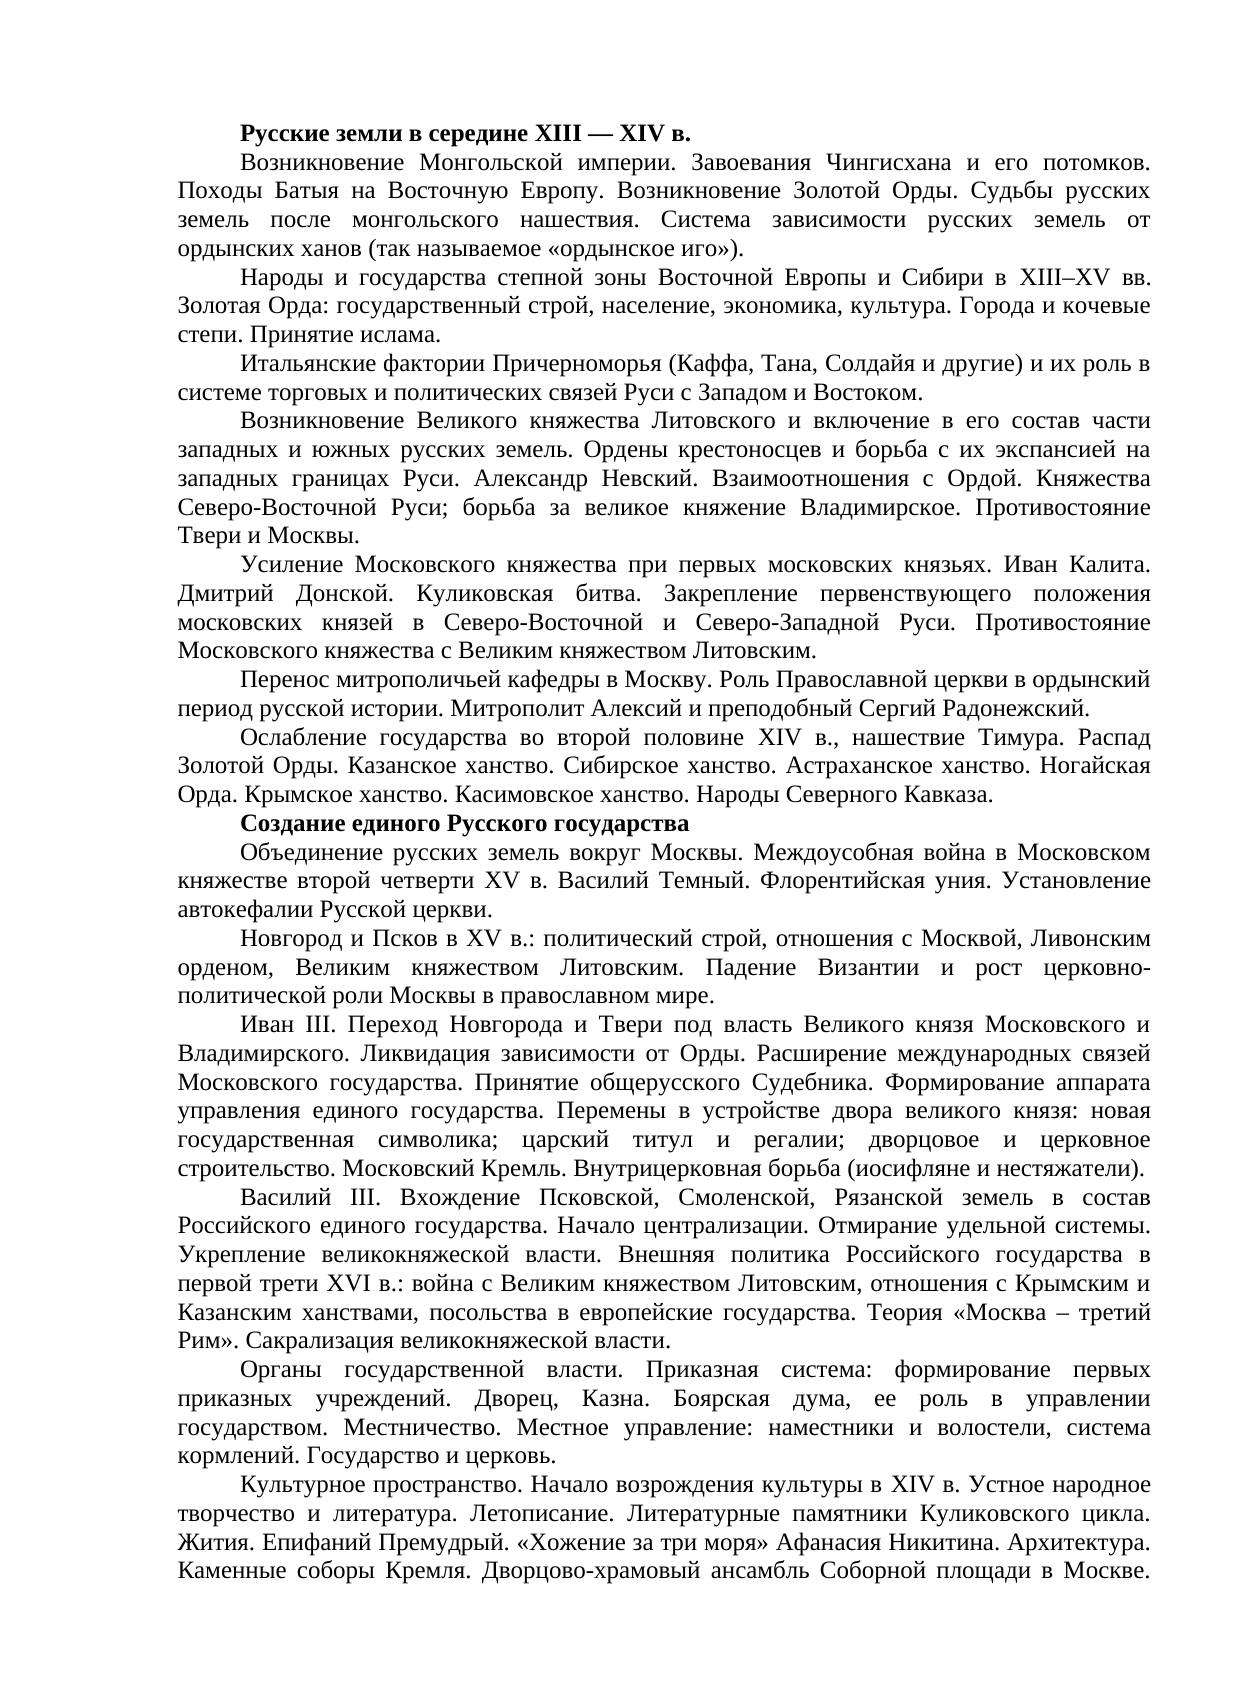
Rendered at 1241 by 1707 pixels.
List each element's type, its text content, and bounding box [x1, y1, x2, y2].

text Усиление Московского княжества при первых московских князьях. Иван Калита. Дмитрий Донской. Куликовская битва. Закрепление первенствующего положения московских князей в Северо-Восточной и Северо-Западной Руси. Противостояние Московского княжества с Великим княжеством Литовским. [177, 549, 1152, 664]
text Перенос митрополичьей кафедры в Москву. Роль Православной церкви в ордынский период русской истории. Митрополит Алексий и преподобный Сергий Радонежский. [177, 664, 1152, 722]
text Итальянские фактории Причерноморья (Каффа, Тана, Солдайя и другие) и их роль в системе торговых и политических связей Руси с Западом и Востоком. [177, 348, 1152, 406]
text Иван III. Переход Новгорода и Твери под власть Великого князя Московского и Владимирского. Ликвидация зависимости от Орды. Расширение международных связей Московского государства. Принятие общерусского Судебника. Формирование аппарата управления единого государства. Перемены в устройстве двора великого князя: новая государственная символика; царский титул и регалии; дворцовое и церковное строительство. Московский Кремль. Внутрицерковная борьба (иосифляне и нестяжатели). [177, 1009, 1152, 1182]
text Русские земли в середине XIII — XIV в. [177, 118, 1152, 147]
text Ослабление государства во второй половине XIV в., нашествие Тимура. Распад Золотой Орды. Казанское ханство. Сибирское ханство. Астраханское ханство. Ногайская Орда. Крымское ханство. Касимовское ханство. Народы Северного Кавказа. [177, 722, 1152, 808]
text Возникновение Великого княжества Литовского и включение в его состав части западных и южных русских земель. Ордены крестоносцев и борьба с их экспансией на западных границах Руси. Александр Невский. Взаимоотношения с Ордой. Княжества Северо-Восточной Руси; борьба за великое княжение Владимирское. Противостояние Твери и Москвы. [177, 406, 1152, 549]
text Объединение русских земель вокруг Москвы. Междоусобная война в Московском княжестве второй четверти XV в. Василий Темный. Флорентийская уния. Установление автокефалии Русской церкви. [177, 837, 1152, 923]
text Новгород и Псков в XV в.: политический строй, отношения с Москвой, Ливонским орденом, Великим княжеством Литовским. Падение Византии и рост церковно-политической роли Москвы в православном мире. [177, 923, 1152, 1009]
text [177, 1469, 1152, 1584]
text Народы и государства степной зоны Восточной Европы и Сибири в XIII‒XV вв. Золотая Орда: государственный строй, население, экономика, культура. Города и кочевые степи. Принятие ислама. [177, 262, 1152, 348]
text Органы государственной власти. Приказная система: формирование первых приказных учреждений. Дворец, Казна. Боярская дума, ее роль в управлении государством. Местничество. Местное управление: наместники и волостели, система кормлений. Государство и церковь. [177, 1354, 1152, 1469]
text Создание единого Русского государства [177, 808, 1152, 837]
text Василий III. Вхождение Псковской, Смоленской, Рязанской земель в состав Российского единого государства. Начало централизации. Отмирание удельной системы. Укрепление великокняжеской власти. Внешняя политика Российского государства в первой трети XVI в.: война с Великим княжеством Литовским, отношения с Крымским и Казанским ханствами, посольства в европейские государства. Теория «Москва ‒ третий Рим». Сакрализация великокняжеской власти. [177, 1182, 1152, 1354]
text Возникновение Монгольской империи. Завоевания Чингисхана и его потомков. Походы Батыя на Восточную Европу. Возникновение Золотой Орды. Судьбы русских земель после монгольского нашествия. Система зависимости русских земель от ордынских ханов (так называемое «ордынское иго»). [177, 147, 1152, 262]
